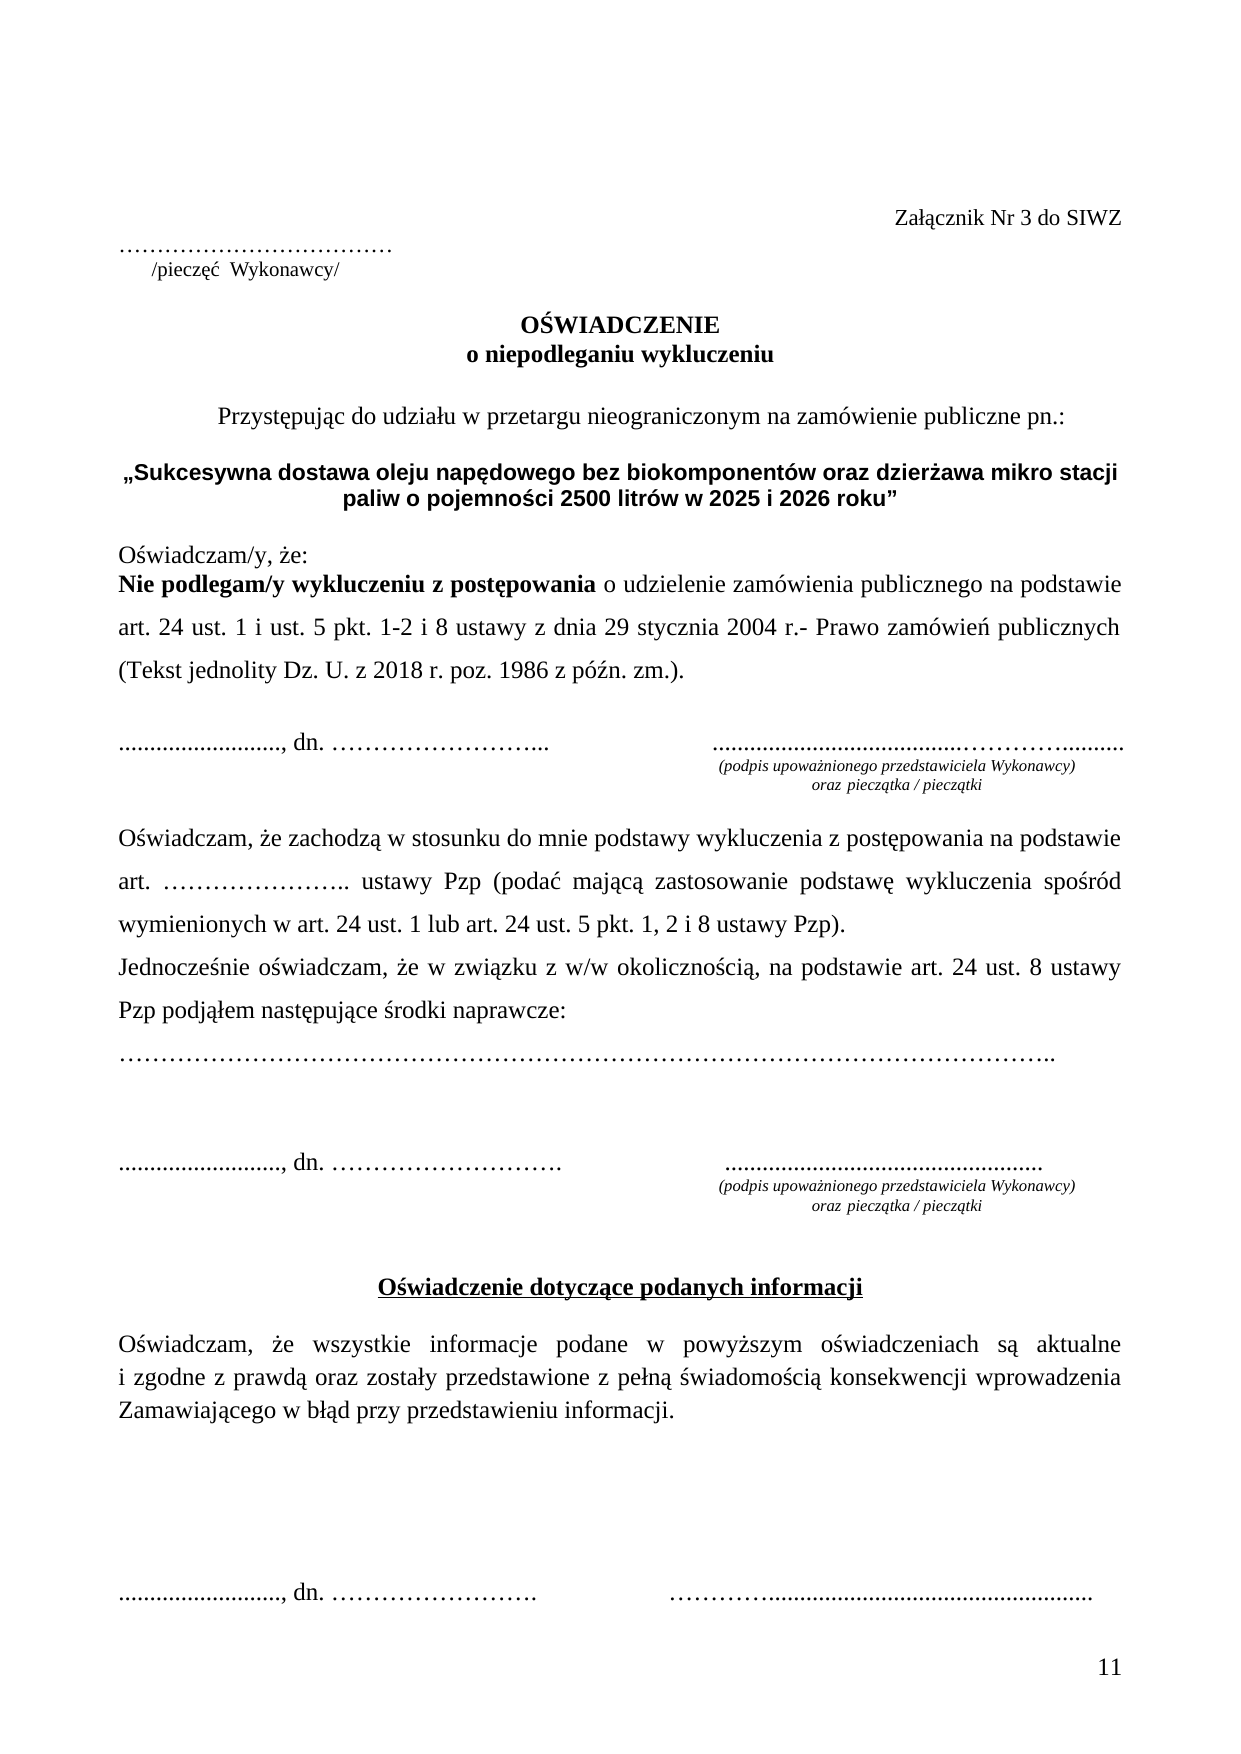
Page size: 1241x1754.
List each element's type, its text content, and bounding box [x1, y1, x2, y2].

text .........................., dn. ………………………. ................................................... [118, 1147, 1226, 1176]
text Nie podlegam/y wykluczeniu z postępowania o udzielenie zamówienia publicznego na podstawie art. 24 ust. 1 i ust. 5 pkt. 1-2 i 8 ustawy z dnia 29 stycznia 2004 r.- Prawo zamówień publicznych (Tekst jednolity Dz. U. z 2018 r. poz. 1986 z późn. zm.). [118, 569, 1122, 684]
text /pieczęć Wykonawcy/ [118, 257, 1122, 281]
text Oświadczam, że zachodzą w stosunku do mnie podstawy wykluczenia z postępowania na podstawie art. ………………….. ustawy Pzp (podać mającą zastosowanie podstawę wykluczenia spośród wymienionych w art. 24 ust. 1 lub art. 24 ust. 5 pkt. 1, 2 i 8 ustawy Pzp). [118, 823, 1122, 938]
text .........................., dn. ……………………. ………….................................................... [118, 1577, 1226, 1605]
text Przystępując do udziału w przetargu nieograniczonym na zamówienie publiczne pn.: [118, 401, 1122, 430]
text Załącznik Nr 3 do SIWZ [118, 204, 1122, 231]
text ………………………………………………………………………………………………….. [118, 1038, 1122, 1067]
text (podpis upoważnionego przedstawiciela Wykonawcy) oraz pieczątka / pieczątki [681, 1176, 1115, 1214]
text Oświadczenie dotyczące podanych informacji [118, 1272, 1122, 1301]
text Jednocześnie oświadczam, że w związku z w/w okolicznością, na podstawie art. 24 ust. 8 ustawy Pzp podjąłem następujące środki naprawcze: [118, 952, 1122, 1024]
text ……………………………… [118, 231, 1122, 257]
text .........................., dn. ……………………... ........................................………….......... [118, 727, 1226, 756]
text OŚWIADCZENIE [118, 310, 1122, 339]
text Oświadczam, że wszystkie informacje podane w powyższym oświadczeniach są aktualne i zgodne z prawdą oraz zostały przedstawione z pełną świadomością konsekwencji wprowadzenia Zamawiającego w błąd przy przedstawieniu informacji. [118, 1329, 1122, 1424]
text Oświadczam/y, że: [118, 540, 1122, 569]
text o niepodleganiu wykluczeniu [118, 339, 1122, 367]
text (podpis upoważnionego przedstawiciela Wykonawcy) oraz pieczątka / pieczątki [681, 756, 1115, 794]
text „Sukcesywna dostawa oleju napędowego bez biokomponentów oraz dzierżawa mikro stacji paliw o pojemności 2500 litrów w 2025 i 2026 roku” [118, 458, 1122, 511]
